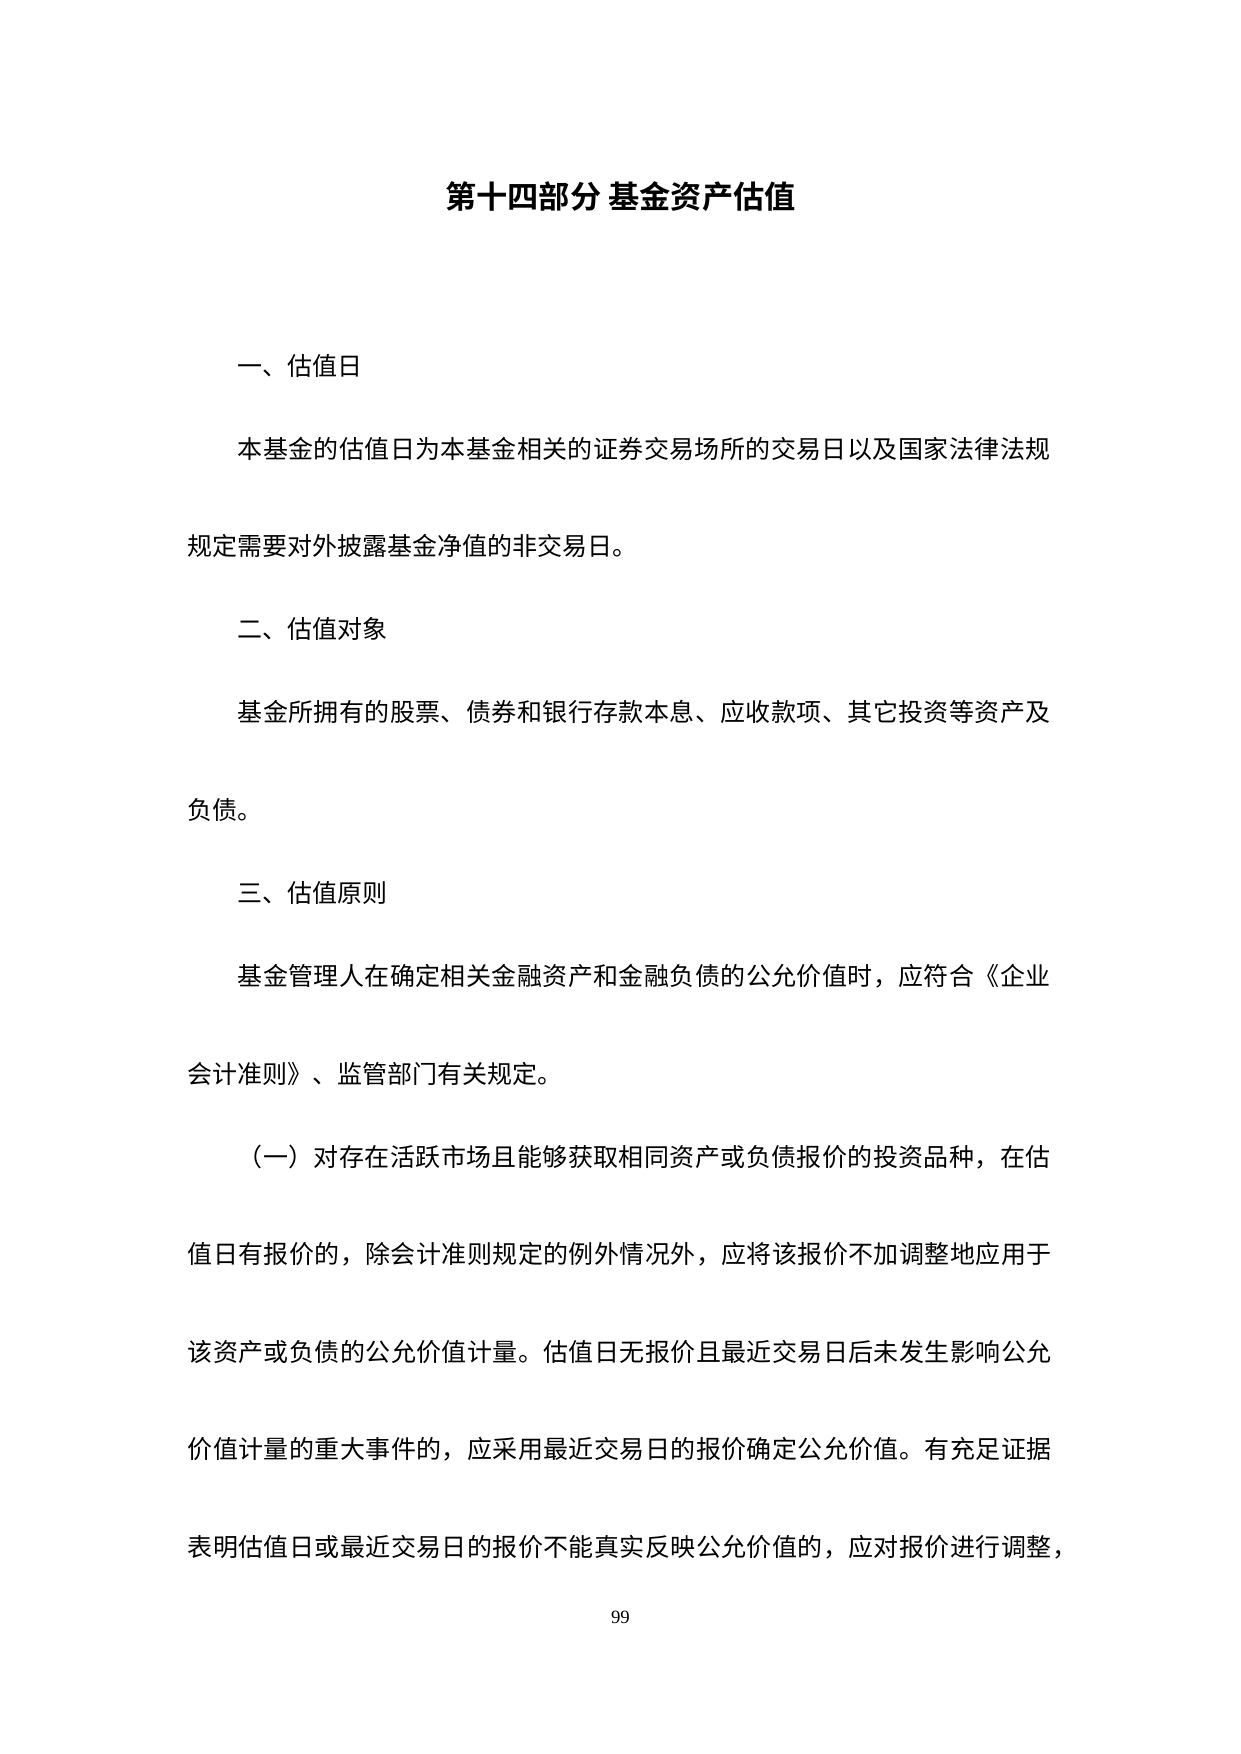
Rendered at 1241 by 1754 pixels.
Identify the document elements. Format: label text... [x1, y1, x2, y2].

text 本基金的估值日为本基金相关的证券交易场所的交易日以及国家法律法规规定需要对外披露基金净值的非交易日。 [187, 415, 1053, 577]
text 三、估值原则 [187, 859, 1053, 924]
text 一、估值日 [187, 332, 1053, 397]
text 基金所拥有的股票、债券和银行存款本息、应收款项、其它投资等资产及负债。 [187, 678, 1053, 841]
text 二、估值对象 [187, 595, 1053, 660]
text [187, 1123, 1053, 1578]
text 基金管理人在确定相关金融资产和金融负债的公允价值时，应符合《企业会计准则》、监管部门有关规定。 [187, 942, 1053, 1105]
text 第十四部分 基金资产估值 [187, 162, 1053, 227]
